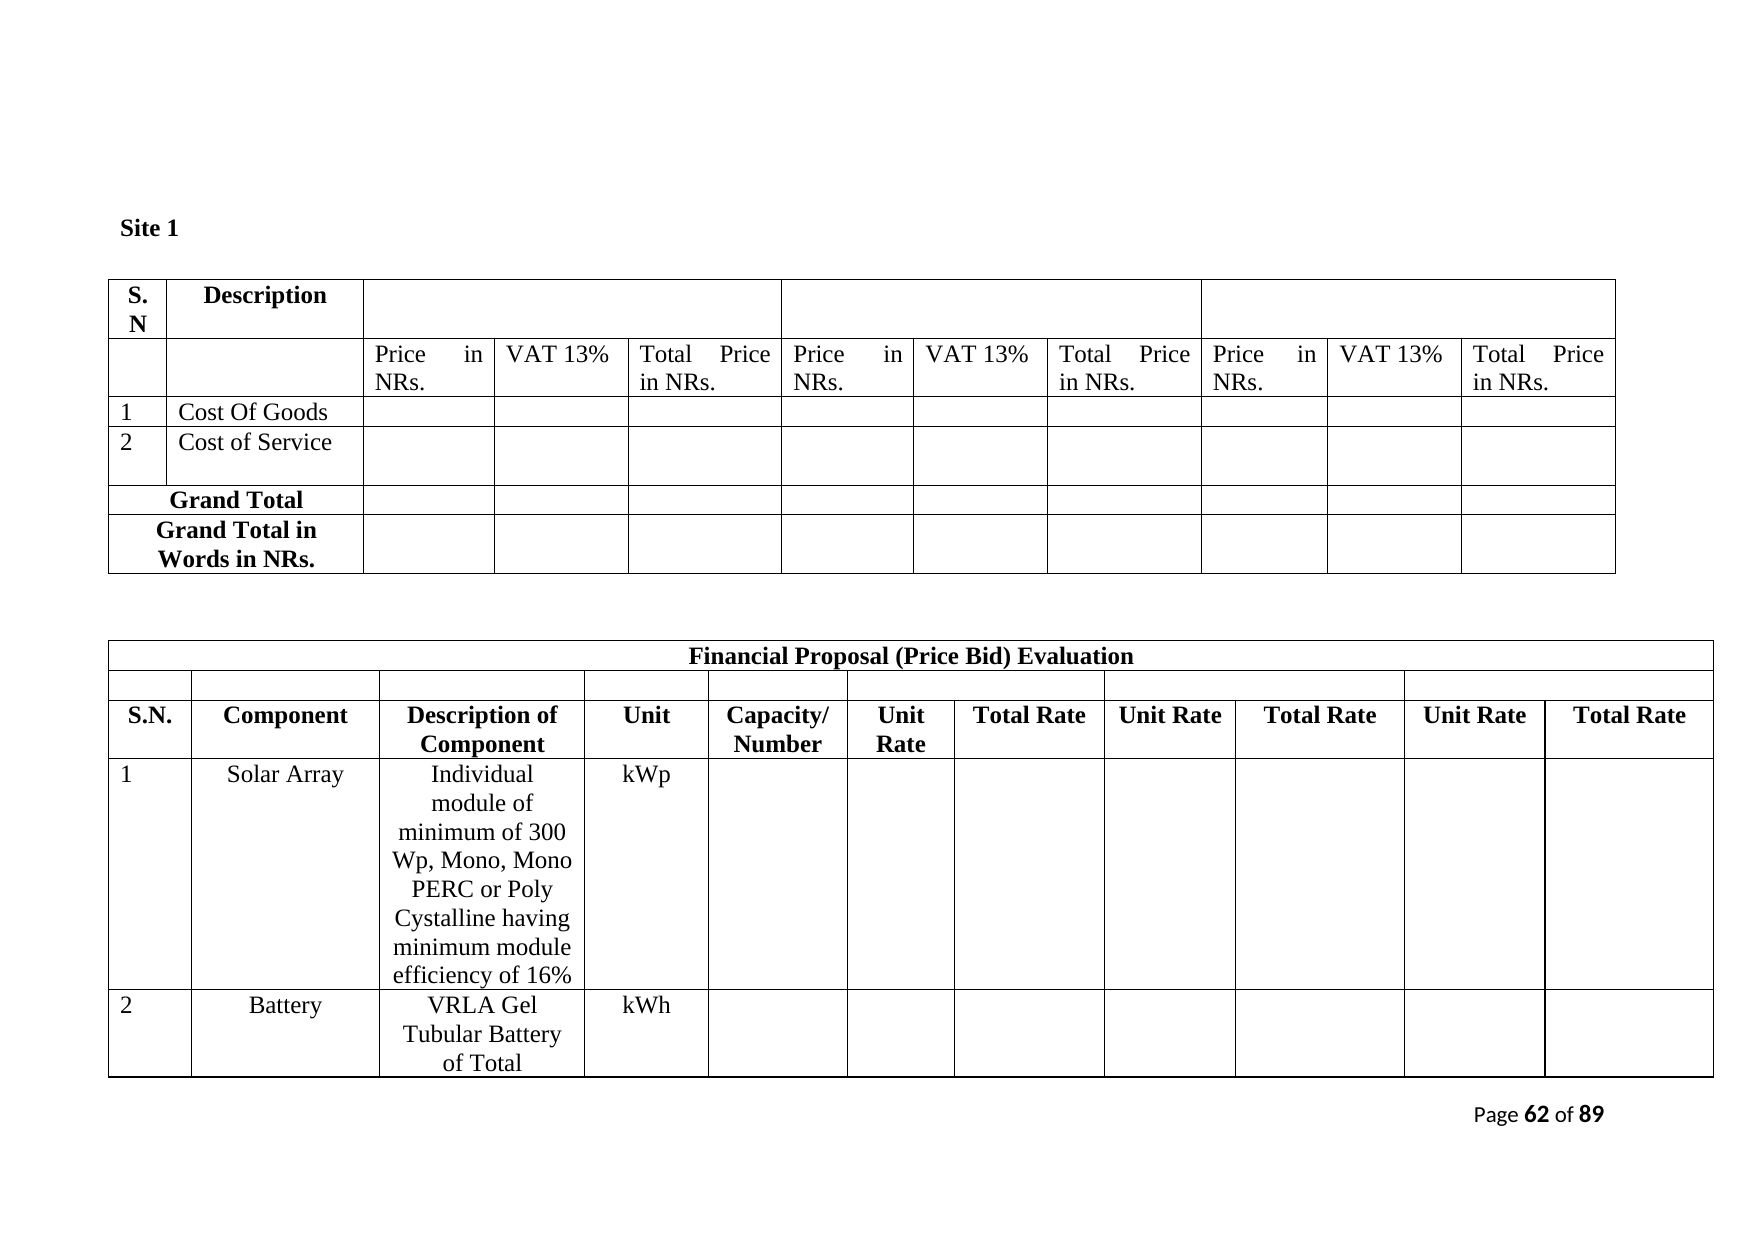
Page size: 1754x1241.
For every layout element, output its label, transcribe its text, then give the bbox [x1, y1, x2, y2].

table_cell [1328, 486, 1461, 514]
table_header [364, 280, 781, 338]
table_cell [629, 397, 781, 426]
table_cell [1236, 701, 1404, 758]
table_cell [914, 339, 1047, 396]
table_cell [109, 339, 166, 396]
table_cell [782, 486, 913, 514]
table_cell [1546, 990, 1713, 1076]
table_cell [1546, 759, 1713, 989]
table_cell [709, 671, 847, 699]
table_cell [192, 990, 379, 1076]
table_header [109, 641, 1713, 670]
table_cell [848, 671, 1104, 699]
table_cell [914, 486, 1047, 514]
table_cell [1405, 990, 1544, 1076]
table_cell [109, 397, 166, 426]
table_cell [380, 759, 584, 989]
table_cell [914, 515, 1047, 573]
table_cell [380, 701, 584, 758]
text Site 1 [120, 213, 1604, 242]
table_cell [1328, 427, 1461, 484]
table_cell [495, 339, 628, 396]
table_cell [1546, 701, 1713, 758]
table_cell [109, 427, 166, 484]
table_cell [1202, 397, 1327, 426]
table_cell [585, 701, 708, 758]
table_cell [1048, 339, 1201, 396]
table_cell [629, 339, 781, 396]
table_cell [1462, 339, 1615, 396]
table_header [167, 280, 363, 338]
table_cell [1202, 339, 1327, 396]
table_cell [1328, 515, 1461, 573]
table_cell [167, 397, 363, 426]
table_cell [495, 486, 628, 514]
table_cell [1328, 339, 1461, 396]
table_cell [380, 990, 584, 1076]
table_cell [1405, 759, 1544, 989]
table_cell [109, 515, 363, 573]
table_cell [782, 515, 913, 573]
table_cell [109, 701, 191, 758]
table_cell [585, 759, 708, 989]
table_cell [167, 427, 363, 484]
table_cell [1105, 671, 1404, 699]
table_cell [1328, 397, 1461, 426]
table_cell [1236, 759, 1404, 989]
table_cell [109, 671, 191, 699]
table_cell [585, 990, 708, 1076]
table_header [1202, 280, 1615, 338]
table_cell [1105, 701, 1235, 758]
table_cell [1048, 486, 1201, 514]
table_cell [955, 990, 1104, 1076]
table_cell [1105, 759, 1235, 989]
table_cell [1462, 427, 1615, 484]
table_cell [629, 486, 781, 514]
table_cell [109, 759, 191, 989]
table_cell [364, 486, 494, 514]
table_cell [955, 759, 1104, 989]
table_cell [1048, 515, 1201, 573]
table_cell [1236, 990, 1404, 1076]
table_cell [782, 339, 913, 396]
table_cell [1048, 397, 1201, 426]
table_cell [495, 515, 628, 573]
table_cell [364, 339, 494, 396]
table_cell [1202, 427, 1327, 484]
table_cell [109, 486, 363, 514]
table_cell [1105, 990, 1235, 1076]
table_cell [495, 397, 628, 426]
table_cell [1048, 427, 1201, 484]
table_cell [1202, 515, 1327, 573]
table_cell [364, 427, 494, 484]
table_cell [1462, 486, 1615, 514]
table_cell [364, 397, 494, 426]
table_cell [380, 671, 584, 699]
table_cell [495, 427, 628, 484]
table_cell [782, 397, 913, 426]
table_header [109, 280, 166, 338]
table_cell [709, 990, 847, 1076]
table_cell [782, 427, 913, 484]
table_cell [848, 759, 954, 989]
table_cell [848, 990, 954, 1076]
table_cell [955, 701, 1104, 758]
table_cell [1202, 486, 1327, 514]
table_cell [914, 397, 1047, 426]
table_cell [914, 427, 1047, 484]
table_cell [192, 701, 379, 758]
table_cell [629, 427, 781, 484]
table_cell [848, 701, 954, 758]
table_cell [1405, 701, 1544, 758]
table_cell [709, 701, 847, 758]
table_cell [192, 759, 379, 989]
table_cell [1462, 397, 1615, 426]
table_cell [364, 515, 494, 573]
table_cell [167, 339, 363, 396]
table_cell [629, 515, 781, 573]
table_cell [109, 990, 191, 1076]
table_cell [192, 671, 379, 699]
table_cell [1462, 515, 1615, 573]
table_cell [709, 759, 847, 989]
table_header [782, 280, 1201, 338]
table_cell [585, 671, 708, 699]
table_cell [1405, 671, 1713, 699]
